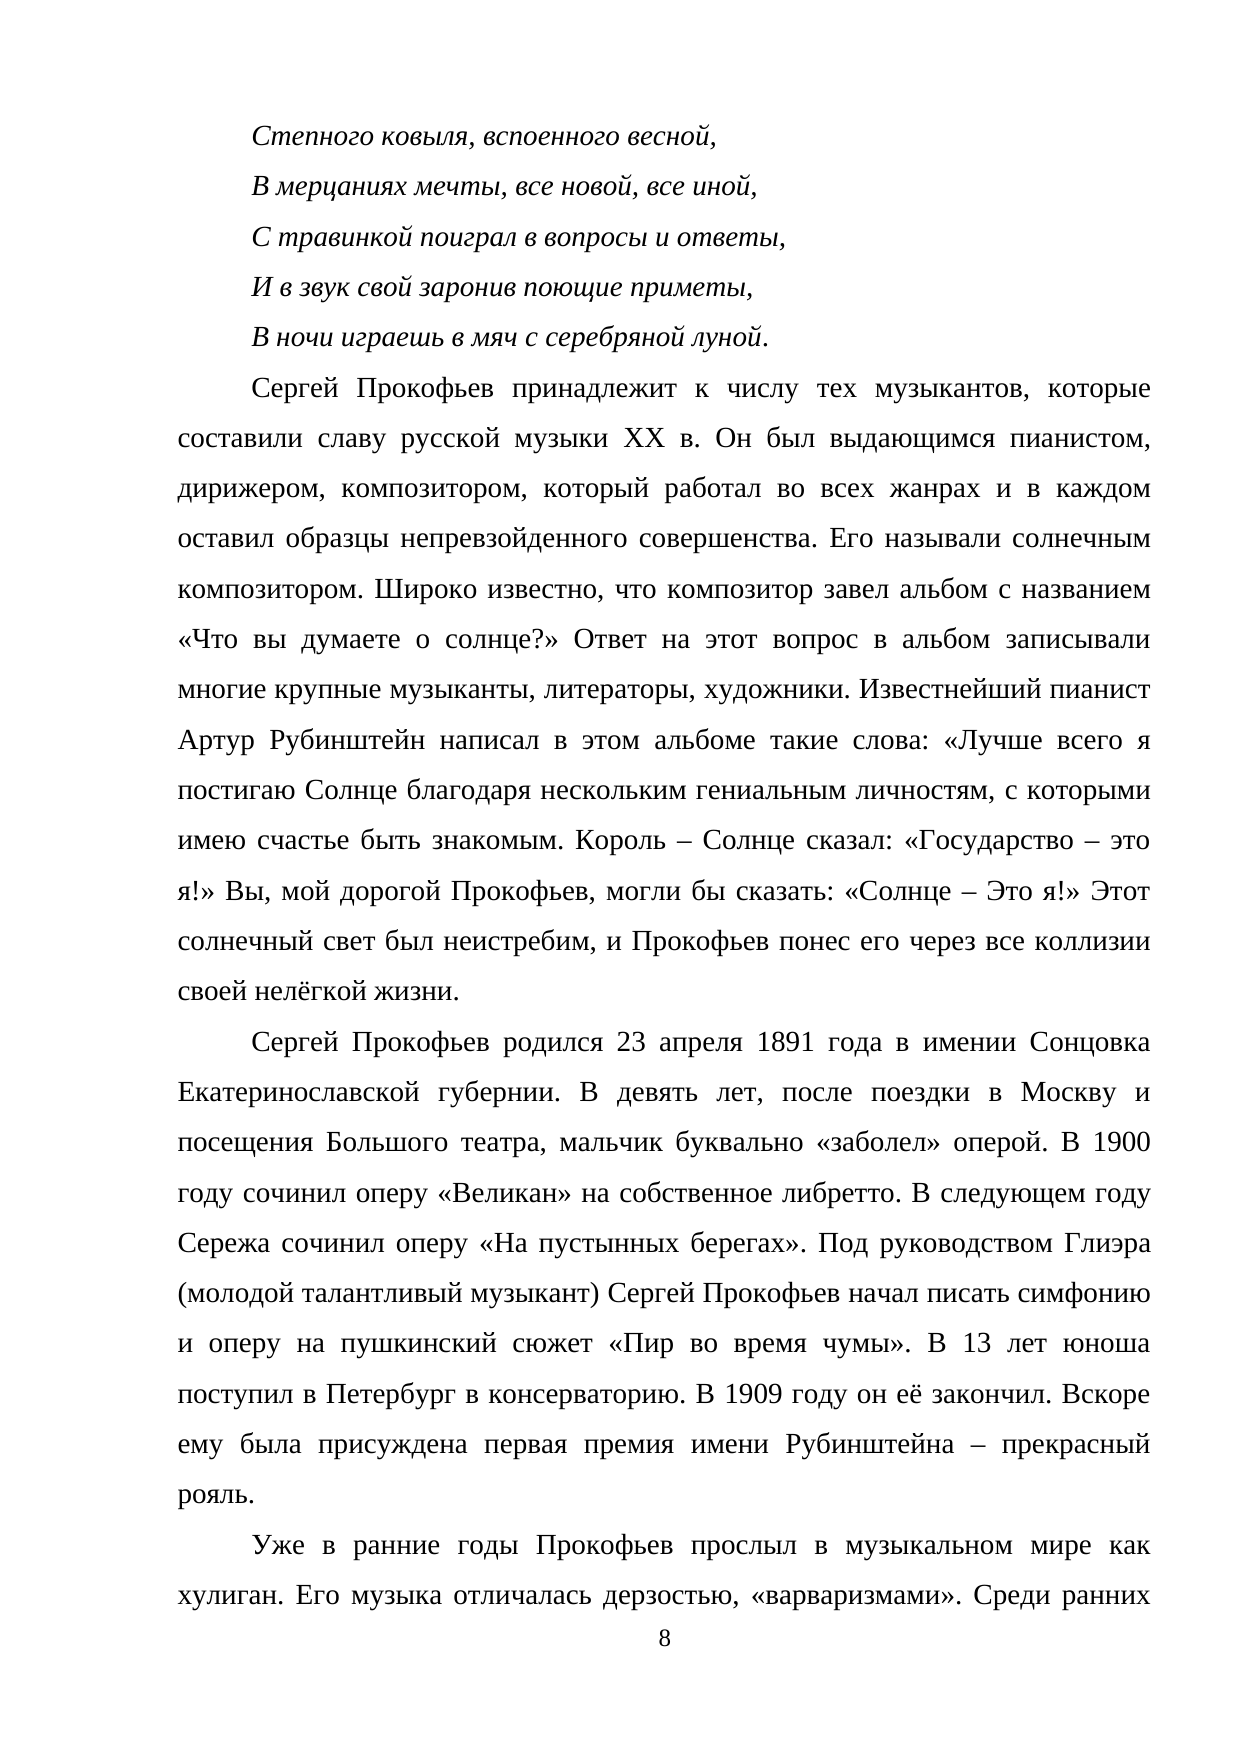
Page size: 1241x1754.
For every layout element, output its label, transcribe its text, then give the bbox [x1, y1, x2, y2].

text Сергей Прокофьев родился 23 апреля 1891 года в имении Сонцовка Екатеринославской губернии. В девять лет, после поездки в Москву и посещения Большого театра, мальчик буквально «заболел» оперой. В 1900 году сочинил оперу «Великан» на собственное либретто. В следующем году Сережа сочинил оперу «На пустынных берегах». Под руководством Глиэра (молодой талантливый музыкант) Сергей Прокофьев начал писать симфонию и оперу на пушкинский сюжет «Пир во время чумы». В 13 лет юноша поступил в Петербург в консерваторию. В 1909 году он её закончил. Вскоре ему была присуждена первая премия имени Рубинштейна – прекрасный рояль. [177, 1024, 1152, 1510]
text В ночи играешь в мяч с серебряной луной. [177, 319, 1152, 353]
text В мерцаниях мечты, все новой, все иной, [177, 168, 1152, 202]
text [177, 1527, 1152, 1611]
text С травинкой поиграл в вопросы и ответы, [177, 219, 1152, 252]
text И в звук свой заронив поющие приметы, [177, 269, 1152, 303]
text Сергей Прокофьев принадлежит к числу тех музыкантов, которые составили славу русской музыки XX в. Он был выдающимся пианистом, дирижером, композитором, который работал во всех жанрах и в каждом оставил образцы непревзойденного совершенства. Его называли солнечным композитором. Широко известно, что композитор завел альбом с названием «Что вы думаете о солнце?» Ответ на этот вопрос в альбом записывали многие крупные музыканты, литераторы, художники. Известнейший пианист Артур Рубинштейн написал в этом альбоме такие слова: «Лучше всего я постигаю Солнце благодаря нескольким гениальным личностям, с которыми имею счастье быть знакомым. Король – Солнце сказал: «Государство – это я!» Вы, мой дорогой Прокофьев, могли бы сказать: «Солнце – Это я!» Этот солнечный свет был неистребим, и Прокофьев понес его через все коллизии своей нелёгкой жизни. [177, 370, 1152, 1007]
text Степного ковыля, вспоенного весной, [177, 118, 1152, 152]
